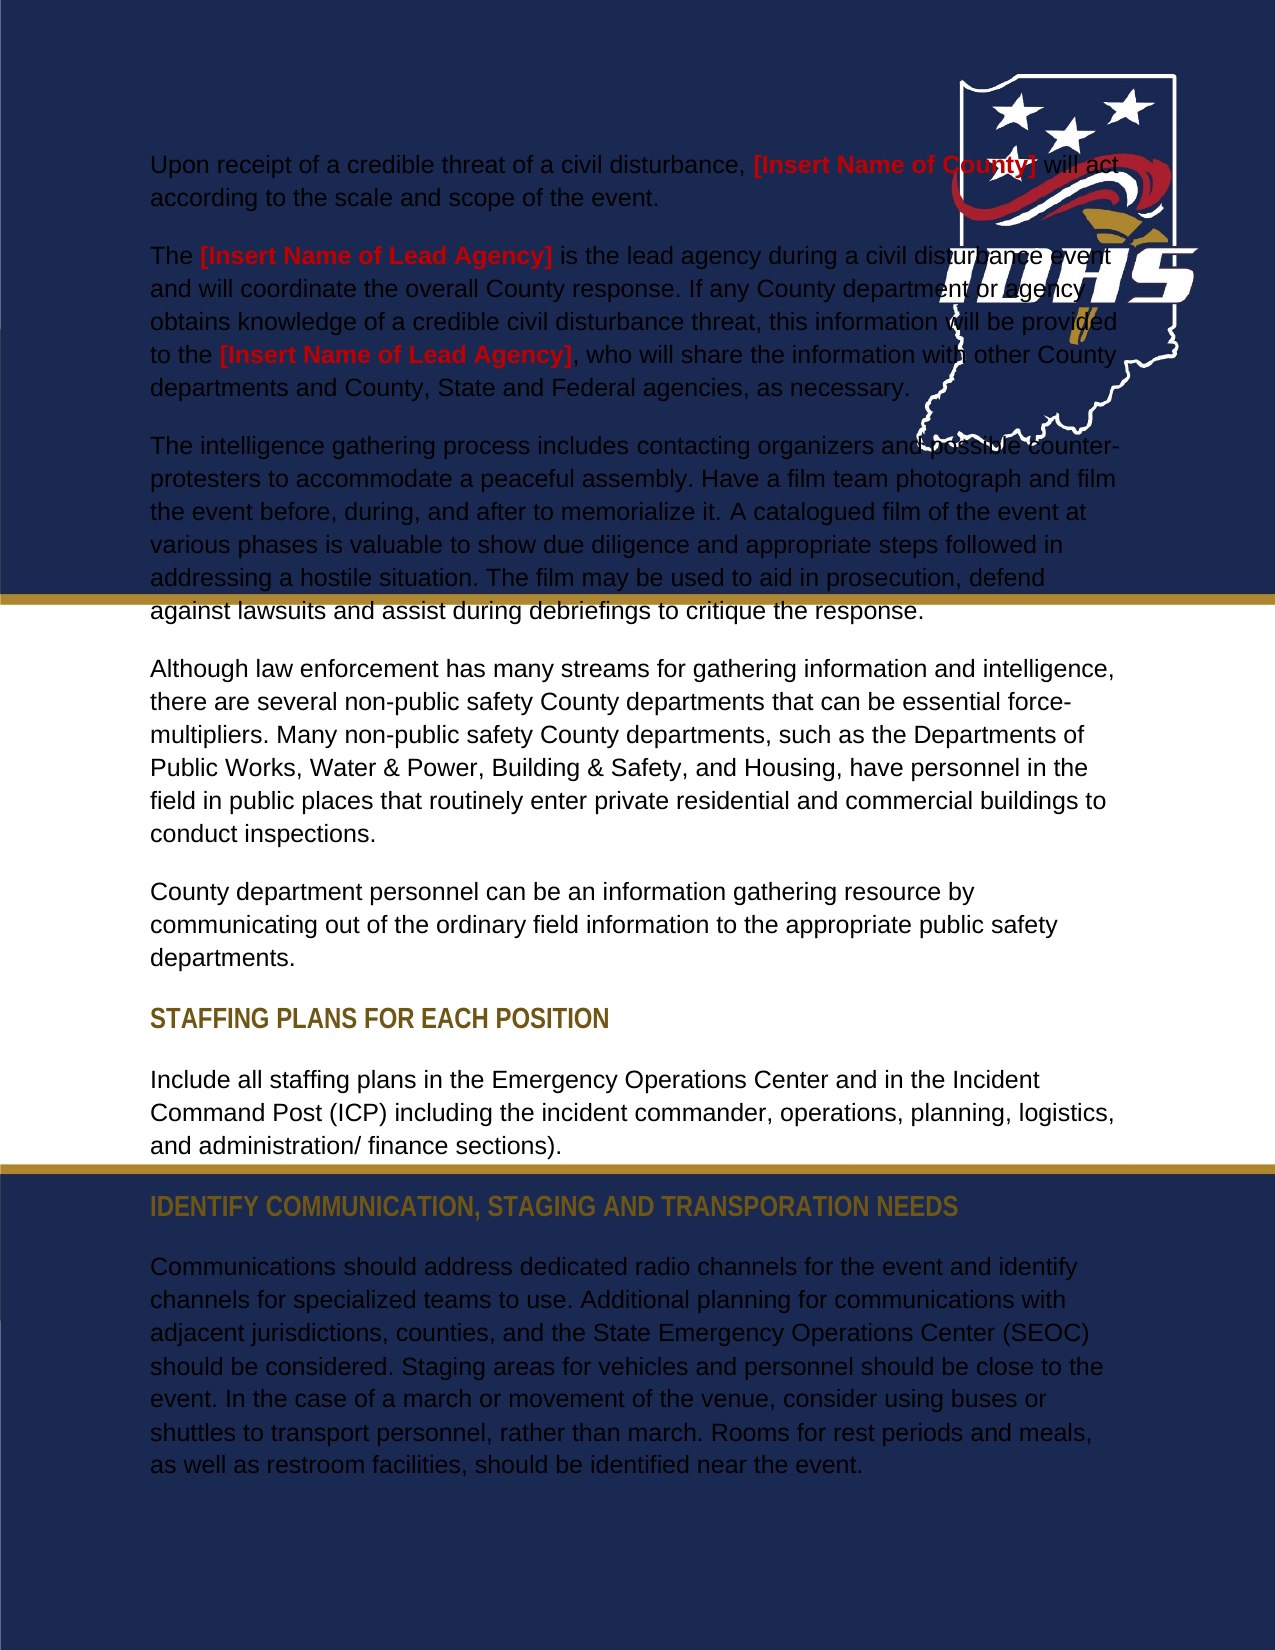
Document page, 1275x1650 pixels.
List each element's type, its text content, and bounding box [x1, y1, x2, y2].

text The [Insert Name of Lead Agency] is the lead agency during a civil disturbance event and will coordinate the overall County response. If any County department or agency obtains knowledge of a credible civil disturbance threat, this information will be provided to the [Insert Name of Lead Agency], who will share the information with other County departments and County, State and Federal agencies, as necessary. [150, 241, 1125, 402]
text Communications should address dedicated radio channels for the event and identify channels for specialized teams to use. Additional planning for communications with adjacent jurisdictions, counties, and the State Emergency Operations Center (SEOC) should be considered. Staging areas for vehicles and personnel should be close to the event. In the case of a march or movement of the venue, consider using buses or shuttles to transport personnel, rather than march. Rooms for rest periods and meals, as well as restroom facilities, should be identified near the event. [150, 1252, 1125, 1479]
text Upon receipt of a credible threat of a civil disturbance, [Insert Name of County] will act according to the scale and scope of the event. [150, 150, 1125, 212]
picture [0, 0, 1275, 1650]
text Staffing plans for each position [150, 1001, 1125, 1035]
text Identify communication, staging and transporation needs [150, 1189, 1125, 1222]
text County department personnel can be an information gathering resource by communicating out of the ordinary field information to the appropriate public safety departments. [150, 877, 1125, 972]
text The intelligence gathering process includes contacting organizers and possible counter-protesters to accommodate a peaceful assembly. Have a film team photograph and film the event before, during, and after to memorialize it. A catalogued film of the event at various phases is valuable to show due diligence and appropriate steps followed in addressing a hostile situation. The film may be used to aid in prosecution, defend against lawsuits and assist during debriefings to critique the response. [150, 431, 1125, 625]
text Include all staffing plans in the Emergency Operations Center and in the Incident Command Post (ICP) including the incident commander, operations, planning, logistics, and administration/ finance sections). [150, 1065, 1125, 1160]
text Although law enforcement has many streams for gathering information and intelligence, there are several non-public safety County departments that can be essential force-multipliers. Many non-public safety County departments, such as the Departments of Public Works, Water & Power, Building & Safety, and Housing, have personnel in the field in public places that routinely enter private residential and commercial buildings to conduct inspections. [150, 654, 1125, 848]
